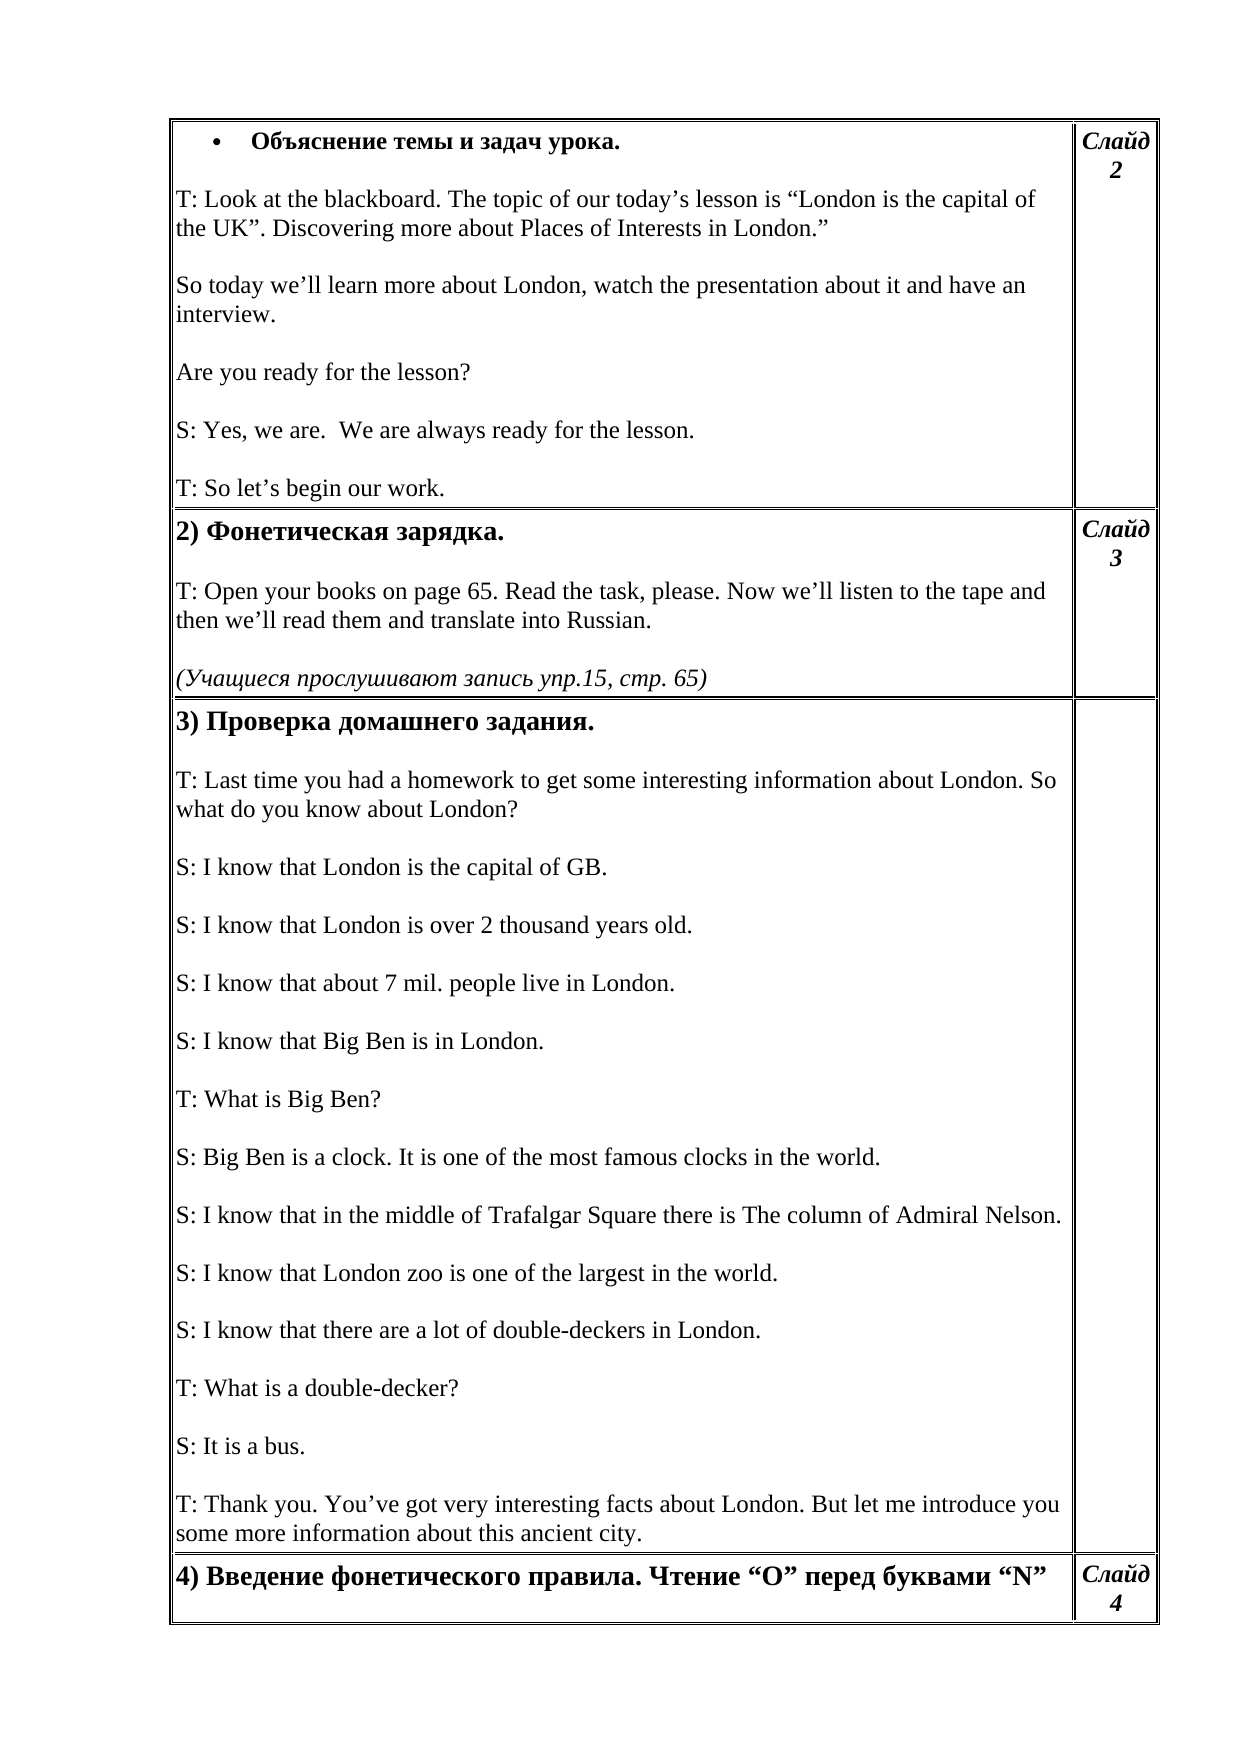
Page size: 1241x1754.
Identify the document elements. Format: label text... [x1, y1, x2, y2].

table_cell Слайд 4 [1074, 1552, 1158, 1622]
table_cell Слайд 3 [1074, 507, 1158, 696]
table_cell 3) Проверка домашнего задания. T: Last time you had a homework to get some interesting information about London. So what do you know about London? S: I know that London is the capital of GB. S: I know that London is over 2 thousand years old. S: I know that about 7 mil. people live in London. S: I know that Big Ben is in London. T: What is Big Ben? S: Big Ben is a clock. It is one of the most famous clocks in the world. S: I know that in the middle of Trafalgar Square there is The column of Admiral Nelson. S: I know that London zoo is one of the largest in the world. S: I know that there are a lot of double-deckers in London. T: What is a double-decker? S: It is a bus. T: Thank you. You’ve got very interesting facts about London. But let me introduce you some more information about this ancient city. [173, 696, 1072, 1552]
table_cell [171, 1552, 1074, 1622]
table_cell [1076, 696, 1157, 1552]
table_cell Слайд 2 [1074, 122, 1156, 507]
table_cell 2) Фонетическая зарядка. T: Open your books on page 65. Read the task, please. Now we’ll listen to the tape and then we’ll read them and translate into Russian. (Учащиеся прослушивают запись упр.15, стр. 65) [171, 507, 1074, 696]
table_cell Объяснение темы и задач урока. T: Look at the blackboard. The topic of our today’s lesson is “London is the capital of the UK”. Discovering more about Places of Interests in London.” So today we’ll learn more about London, watch the presentation about it and have an interview. Are you ready for the lesson? S: Yes, we are. We are always ready for the lesson. T: So let’s begin our work. [173, 120, 1074, 507]
